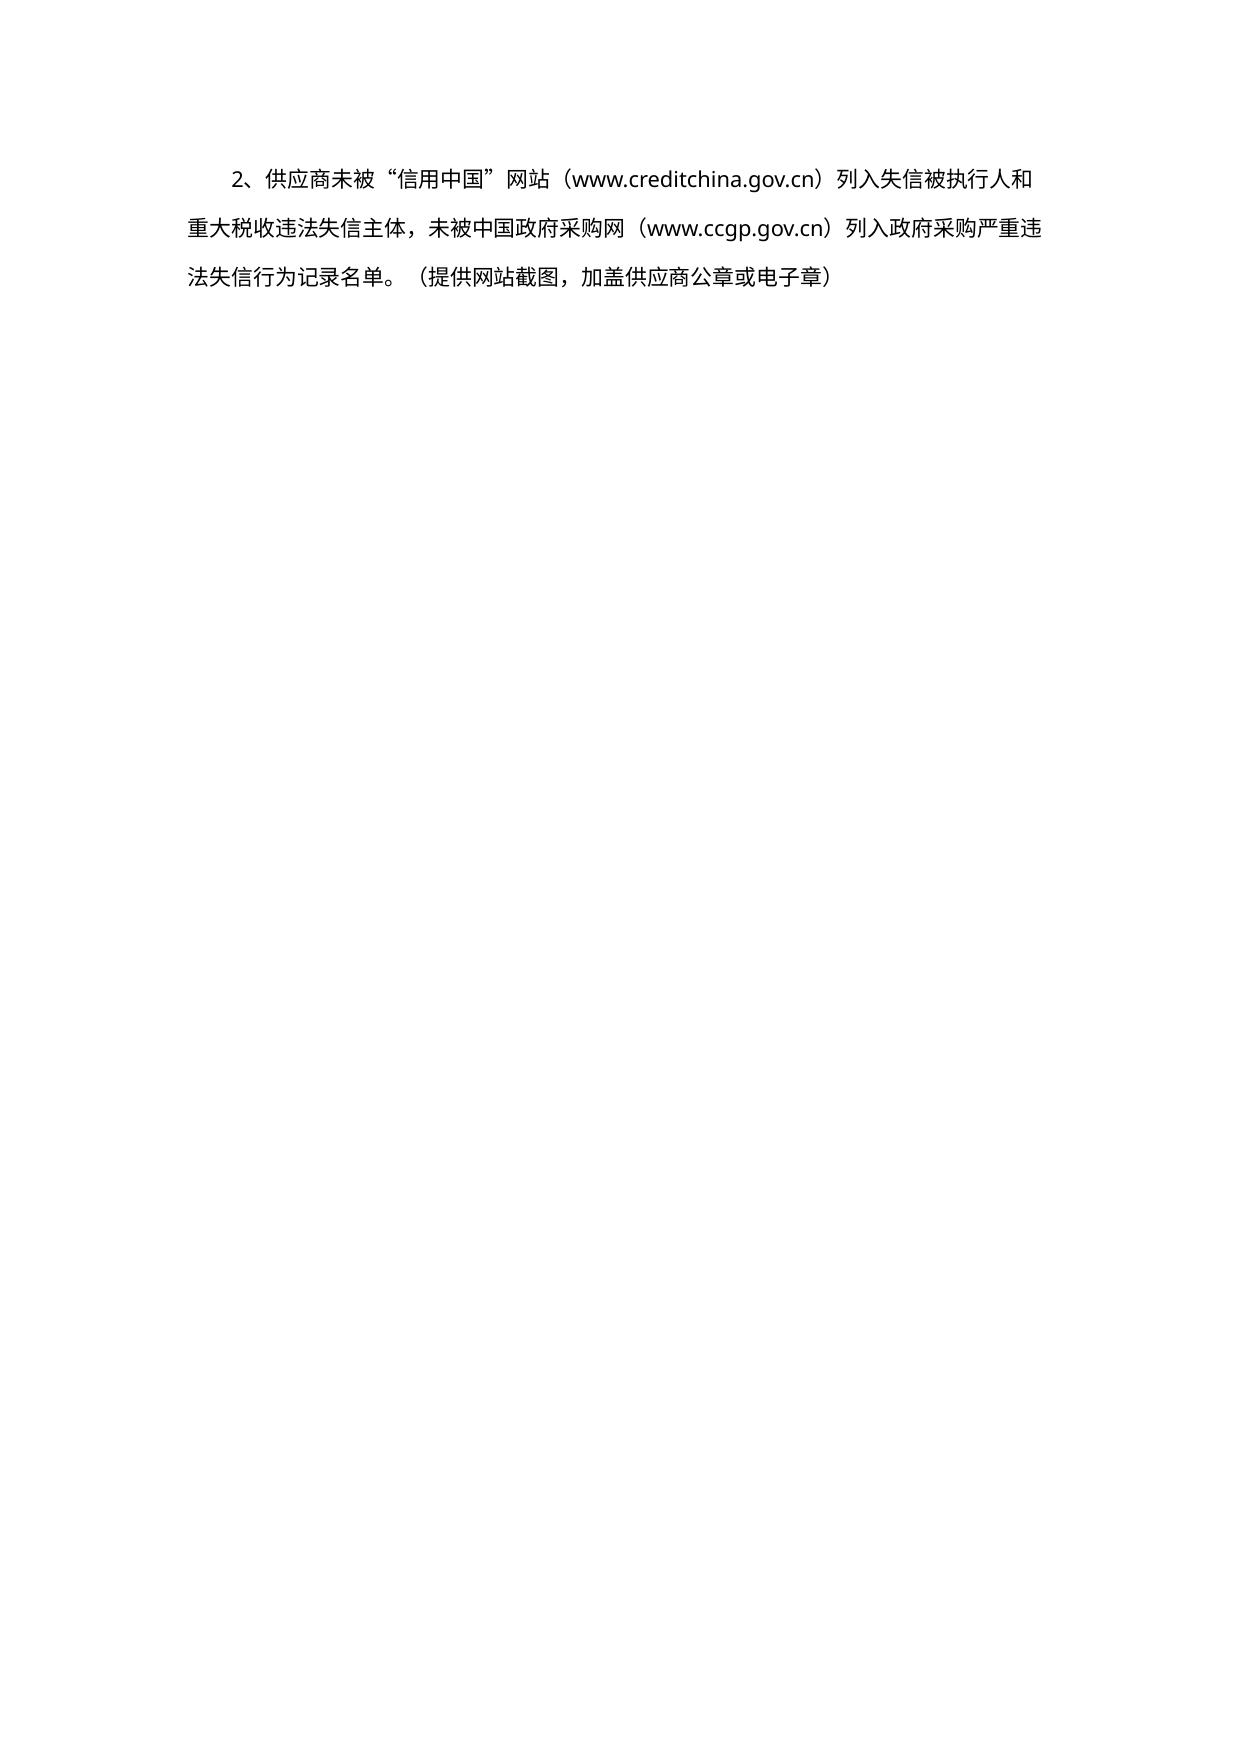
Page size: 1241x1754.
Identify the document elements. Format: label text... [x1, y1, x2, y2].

text 2、供应商未被“信用中国”网站（www.creditchina.gov.cn）列入失信被执行人和重大税收违法失信主体，未被中国政府采购网（www.ccgp.gov.cn）列入政府采购严重违法失信行为记录名单。（提供网站截图，加盖供应商公章或电子章） [187, 162, 1053, 292]
